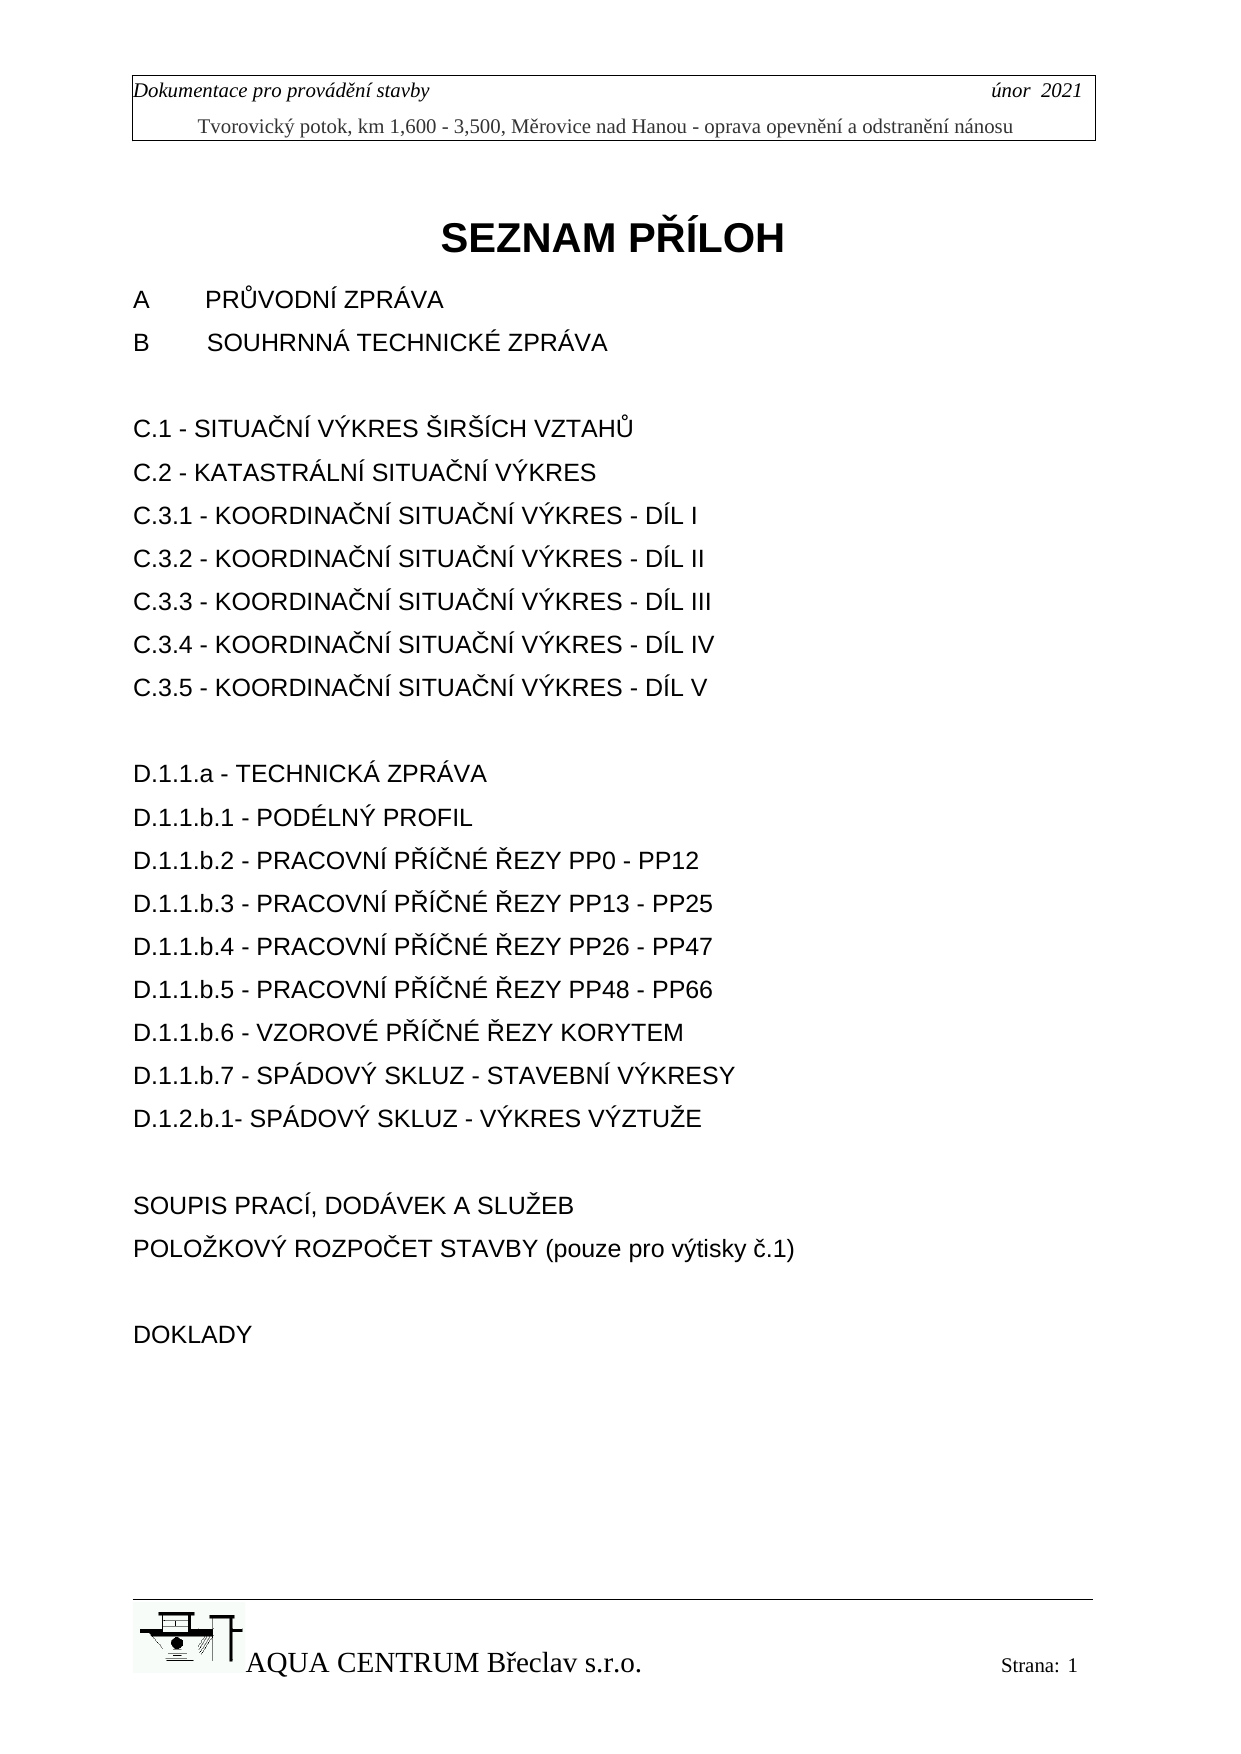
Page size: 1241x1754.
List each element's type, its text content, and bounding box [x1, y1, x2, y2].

text C.3.2 - KOORDINAČNÍ SITUAČNÍ VÝKRES - DÍL II [133, 544, 1093, 573]
text D.1.1.b.5 - PRACOVNÍ PŘÍČNÉ ŘEZY PP48 - PP66 [133, 975, 1093, 1004]
text D.1.1.b.2 - PRACOVNÍ PŘÍČNÉ ŘEZY PP0 - PP12 [133, 846, 1093, 874]
text POLOŽKOVÝ ROZPOČET STAVBY (pouze pro výtisky č.1) [133, 1234, 1093, 1263]
text D.1.1.a - TECHNICKÁ ZPRÁVA [133, 759, 1093, 788]
text D.1.2.b.1- SPÁDOVÝ SKLUZ - VÝKRES VÝZTUŽE [133, 1104, 1093, 1133]
subtitle SEZNAM PŘÍLOH [133, 213, 1093, 261]
picture [132, 1602, 246, 1673]
text D.1.1.b.4 - PRACOVNÍ PŘÍČNÉ ŘEZY PP26 - PP47 [133, 932, 1093, 961]
text C.2 - KATASTRÁLNÍ SITUAČNÍ VÝKRES [133, 458, 1093, 486]
text C.3.3 - KOORDINAČNÍ SITUAČNÍ VÝKRES - DÍL III [133, 587, 1093, 616]
text DOKLADY [133, 1320, 1093, 1349]
text B SOUHRNNÁ TECHNICKÉ ZPRÁVA [133, 328, 1093, 357]
text D.1.1.b.6 - VZOROVÉ PŘÍČNÉ ŘEZY KORYTEM [133, 1018, 1093, 1047]
text C.3.5 - KOORDINAČNÍ SITUAČNÍ VÝKRES - DÍL V [133, 673, 1093, 702]
text D.1.1.b.7 - SPÁDOVÝ SKLUZ - STAVEBNÍ VÝKRESY [133, 1061, 1093, 1090]
text SOUPIS PRACÍ, DODÁVEK A SLUŽEB [133, 1191, 1093, 1219]
text C.3.1 - KOORDINAČNÍ SITUAČNÍ VÝKRES - DÍL I [133, 501, 1093, 529]
text D.1.1.b.3 - PRACOVNÍ PŘÍČNÉ ŘEZY PP13 - PP25 [133, 889, 1093, 918]
text C.1 - SITUAČNÍ VÝKRES ŠIRŠÍCH VZTAHŮ [133, 414, 1093, 443]
text D.1.1.b.1 - PODÉLNÝ PROFIL [133, 803, 1093, 831]
subtitle A PRŮVODNÍ ZPRÁVA [133, 285, 1093, 314]
text C.3.4 - KOORDINAČNÍ SITUAČNÍ VÝKRES - DÍL IV [133, 630, 1093, 659]
